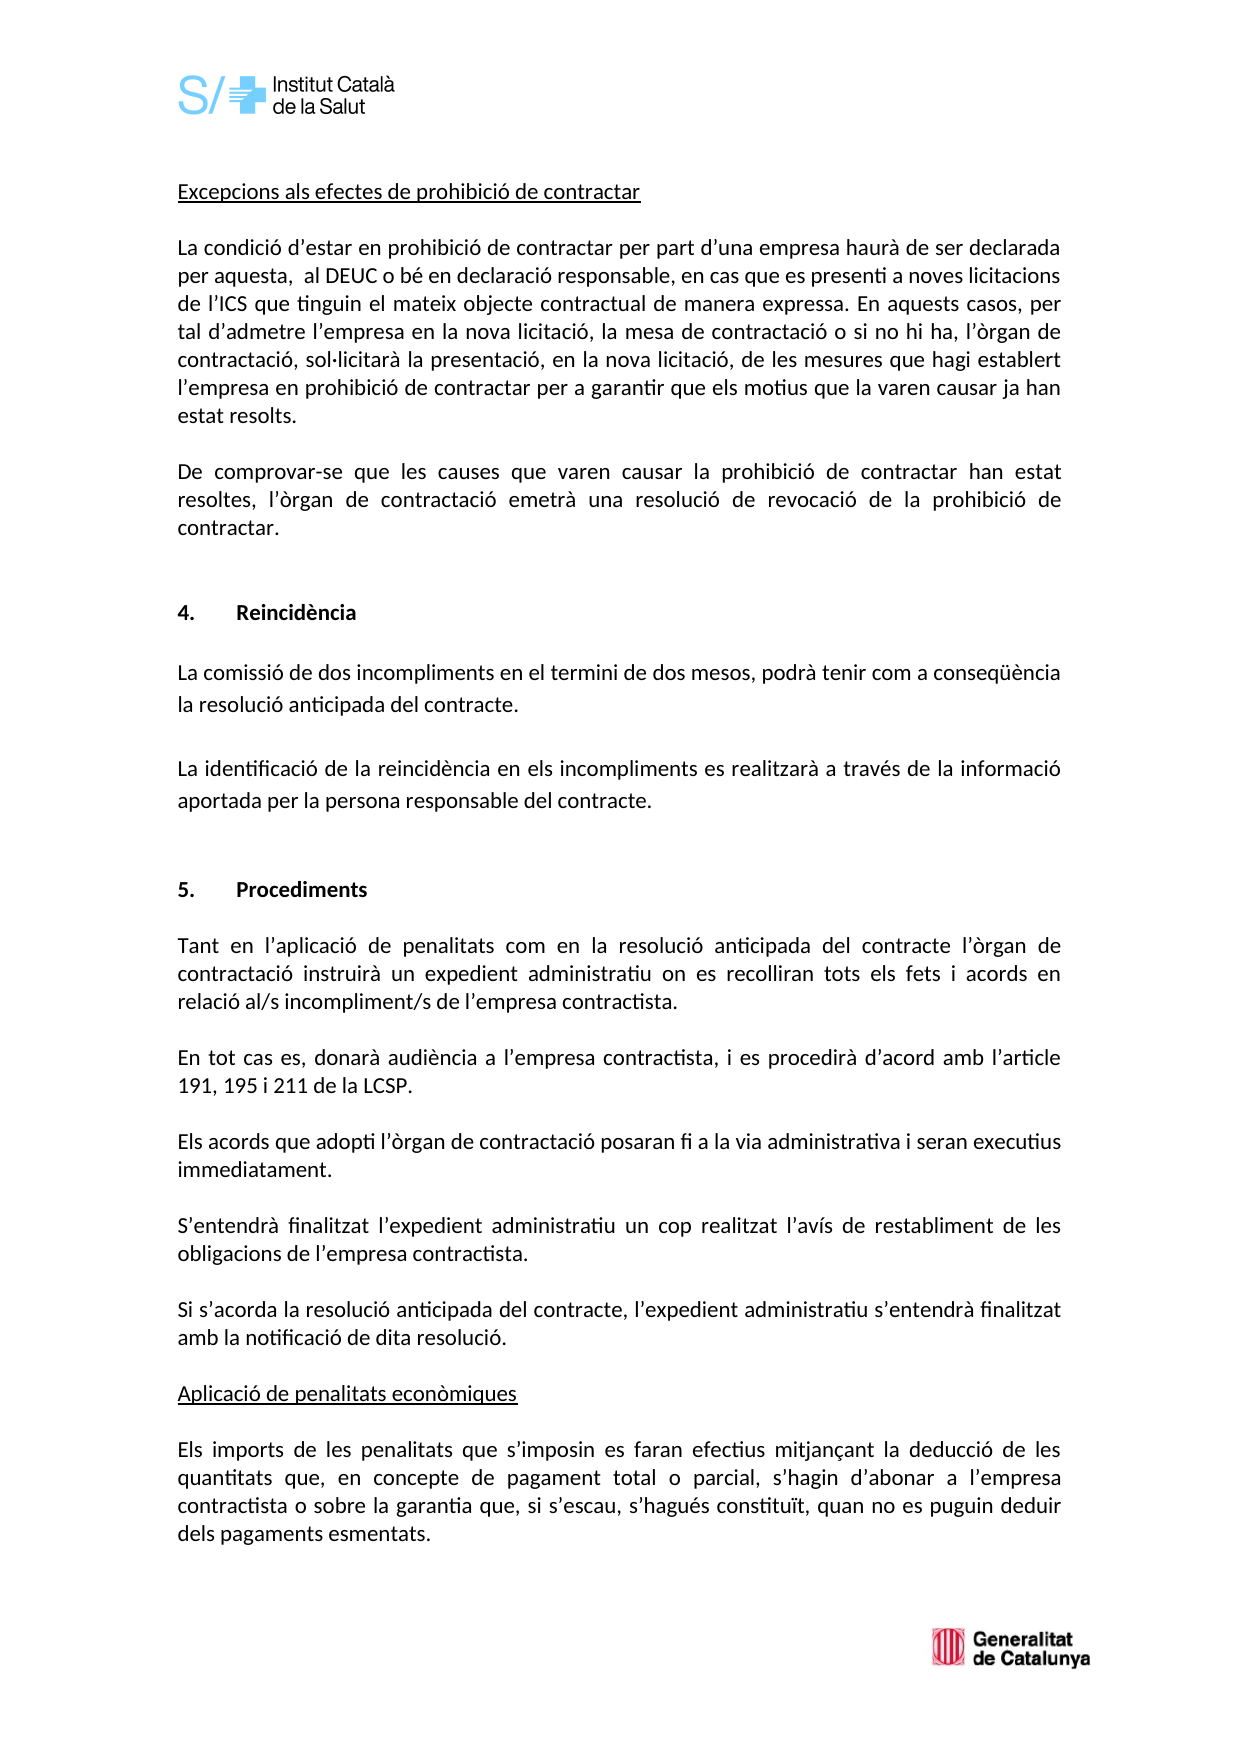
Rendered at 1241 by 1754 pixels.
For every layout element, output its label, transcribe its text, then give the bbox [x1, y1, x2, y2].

text Tant en l’aplicació de penalitats com en la resolució anticipada del contracte l’òrgan de contractació instruirà un expedient administratiu on es recolliran tots els fets i acords en relació al/s incompliment/s de l’empresa contractista. [177, 931, 1063, 1015]
text La condició d’estar en prohibició de contractar per part d’una empresa haurà de ser declarada per aquesta, al DEUC o bé en declaració responsable, en cas que es presenti a noves licitacions de l’ICS que tinguin el mateix objecte contractual de manera expressa. En aquests casos, per tal d’admetre l’empresa en la nova licitació, la mesa de contractació o si no hi ha, l’òrgan de contractació, sol·licitarà la presentació, en la nova licitació, de les mesures que hagi establert l’empresa en prohibició de contractar per a garantir que els motius que la varen causar ja han estat resolts. [177, 233, 1063, 429]
text Els acords que adopti l’òrgan de contractació posaran fi a la via administrativa i seran executius immediatament. [177, 1127, 1063, 1183]
picture [893, 1621, 1129, 1674]
text Si s’acorda la resolució anticipada del contracte, l’expedient administratiu s’entendrà finalitzat amb la notificació de dita resolució. [177, 1295, 1063, 1351]
text La comissió de dos incompliments en el termini de dos mesos, podrà tenir com a conseqüència la resolució anticipada del contracte. [177, 658, 1063, 718]
text La identificació de la reincidència en els incompliments es realitzarà a través de la informació aportada per la persona responsable del contracte. [177, 754, 1063, 814]
text De comprovar-se que les causes que varen causar la prohibició de contractar han estat resoltes, l’òrgan de contractació emetrà una resolució de revocació de la prohibició de contractar. [177, 457, 1063, 542]
text Els imports de les penalitats que s’imposin es faran efectius mitjançant la deducció de les quantitats que, en concepte de pagament total o parcial, s’hagin d’abonar a l’empresa contractista o sobre la garantia que, si s’escau, s’hagués constituït, quan no es puguin deduir dels pagaments esmentats. [177, 1435, 1063, 1547]
text Aplicació de penalitats econòmiques [177, 1379, 1063, 1407]
text S’entendrà finalitzat l’expedient administratiu un cop realitzat l’avís de restabliment de les obligacions de l’empresa contractista. [177, 1211, 1063, 1267]
list Procediments [177, 875, 1063, 903]
text Excepcions als efectes de prohibició de contractar [177, 177, 1063, 205]
text En tot cas es, donarà audiència a l’empresa contractista, i es procedirà d’acord amb l’article 191, 195 i 211 de la LCSP. [177, 1043, 1063, 1099]
list Reincidència [177, 598, 1063, 626]
picture [177, 73, 397, 118]
